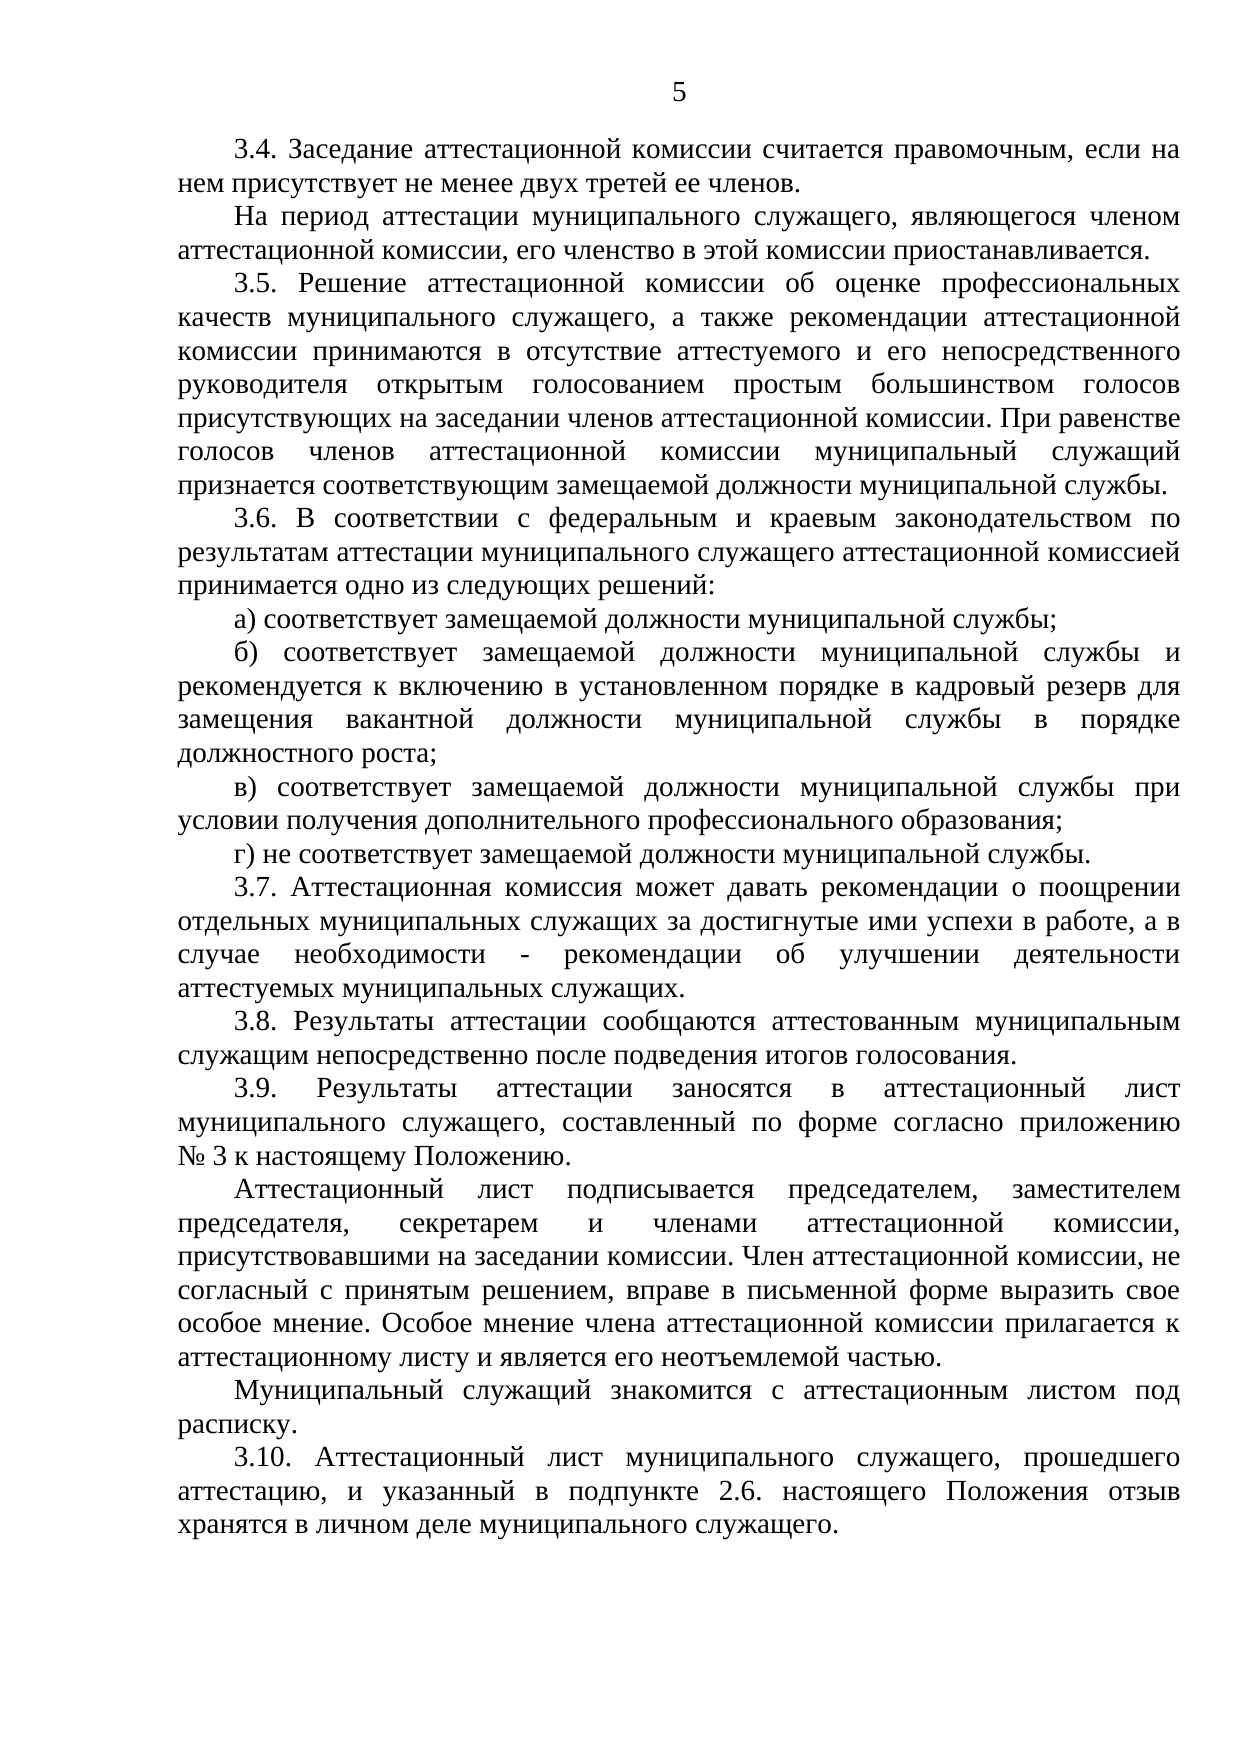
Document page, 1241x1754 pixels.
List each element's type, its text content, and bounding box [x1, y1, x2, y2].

text б) соответствует замещаемой должности муниципальной службы и рекомендуется к включению в установленном порядке в кадровый резерв для замещения вакантной должности муниципальной службы в порядке должностного роста; [177, 634, 1181, 769]
text 3.5. Решение аттестационной комиссии об оценке профессиональных качеств муниципального служащего, а также рекомендации аттестационной комиссии принимаются в отсутствие аттестуемого и его непосредственного руководителя открытым голосованием простым большинством голосов присутствующих на заседании членов аттестационной комиссии. При равенстве голосов членов аттестационной комиссии муниципальный служащий признается соответствующим замещаемой должности муниципальной службы. [177, 266, 1181, 500]
text 3.6. В соответствии с федеральным и краевым законодательством по результатам аттестации муниципального служащего аттестационной комиссией принимается одно из следующих решений: [177, 500, 1181, 601]
text Аттестационный лист подписывается председателем, заместителем председателя, секретарем и членами аттестационной комиссии, присутствовавшими на заседании комиссии. Член аттестационной комиссии, не согласный с принятым решением, вправе в письменной форме выразить свое особое мнение. Особое мнение члена аттестационной комиссии прилагается к аттестационному листу и является его неотъемлемой частью. [177, 1171, 1181, 1372]
text 3.8. Результаты аттестации сообщаются аттестованным муниципальным служащим непосредственно после подведения итогов голосования. [177, 1003, 1181, 1071]
text Муниципальный служащий знакомится с аттестационным листом под расписку. [177, 1372, 1181, 1439]
text а) соответствует замещаемой должности муниципальной службы; [177, 601, 1181, 634]
text 3.7. Аттестационная комиссия может давать рекомендации о поощрении отдельных муниципальных служащих за достигнутые ими успехи в работе, а в случае необходимости - рекомендации об улучшении деятельности аттестуемых муниципальных служащих. [177, 869, 1181, 1003]
text 3.10. Аттестационный лист муниципального служащего, прошедшего аттестацию, и указанный в подпункте 2.6. настоящего Положения отзыв хранятся в личном деле муниципального служащего. [177, 1439, 1181, 1540]
text 3.4. Заседание аттестационной комиссии считается правомочным, если на нем присутствует не менее двух третей ее членов. [177, 131, 1181, 198]
text 3.9. Результаты аттестации заносятся в аттестационный лист муниципального служащего, составленный по форме согласно приложению № 3 к настоящему Положению. [177, 1071, 1181, 1171]
text На период аттестации муниципального служащего, являющегося членом аттестационной комиссии, его членство в этой комиссии приостанавливается. [177, 198, 1181, 266]
text в) соответствует замещаемой должности муниципальной службы при условии получения дополнительного профессионального образования; [177, 769, 1181, 836]
text г) не соответствует замещаемой должности муниципальной службы. [177, 836, 1181, 869]
